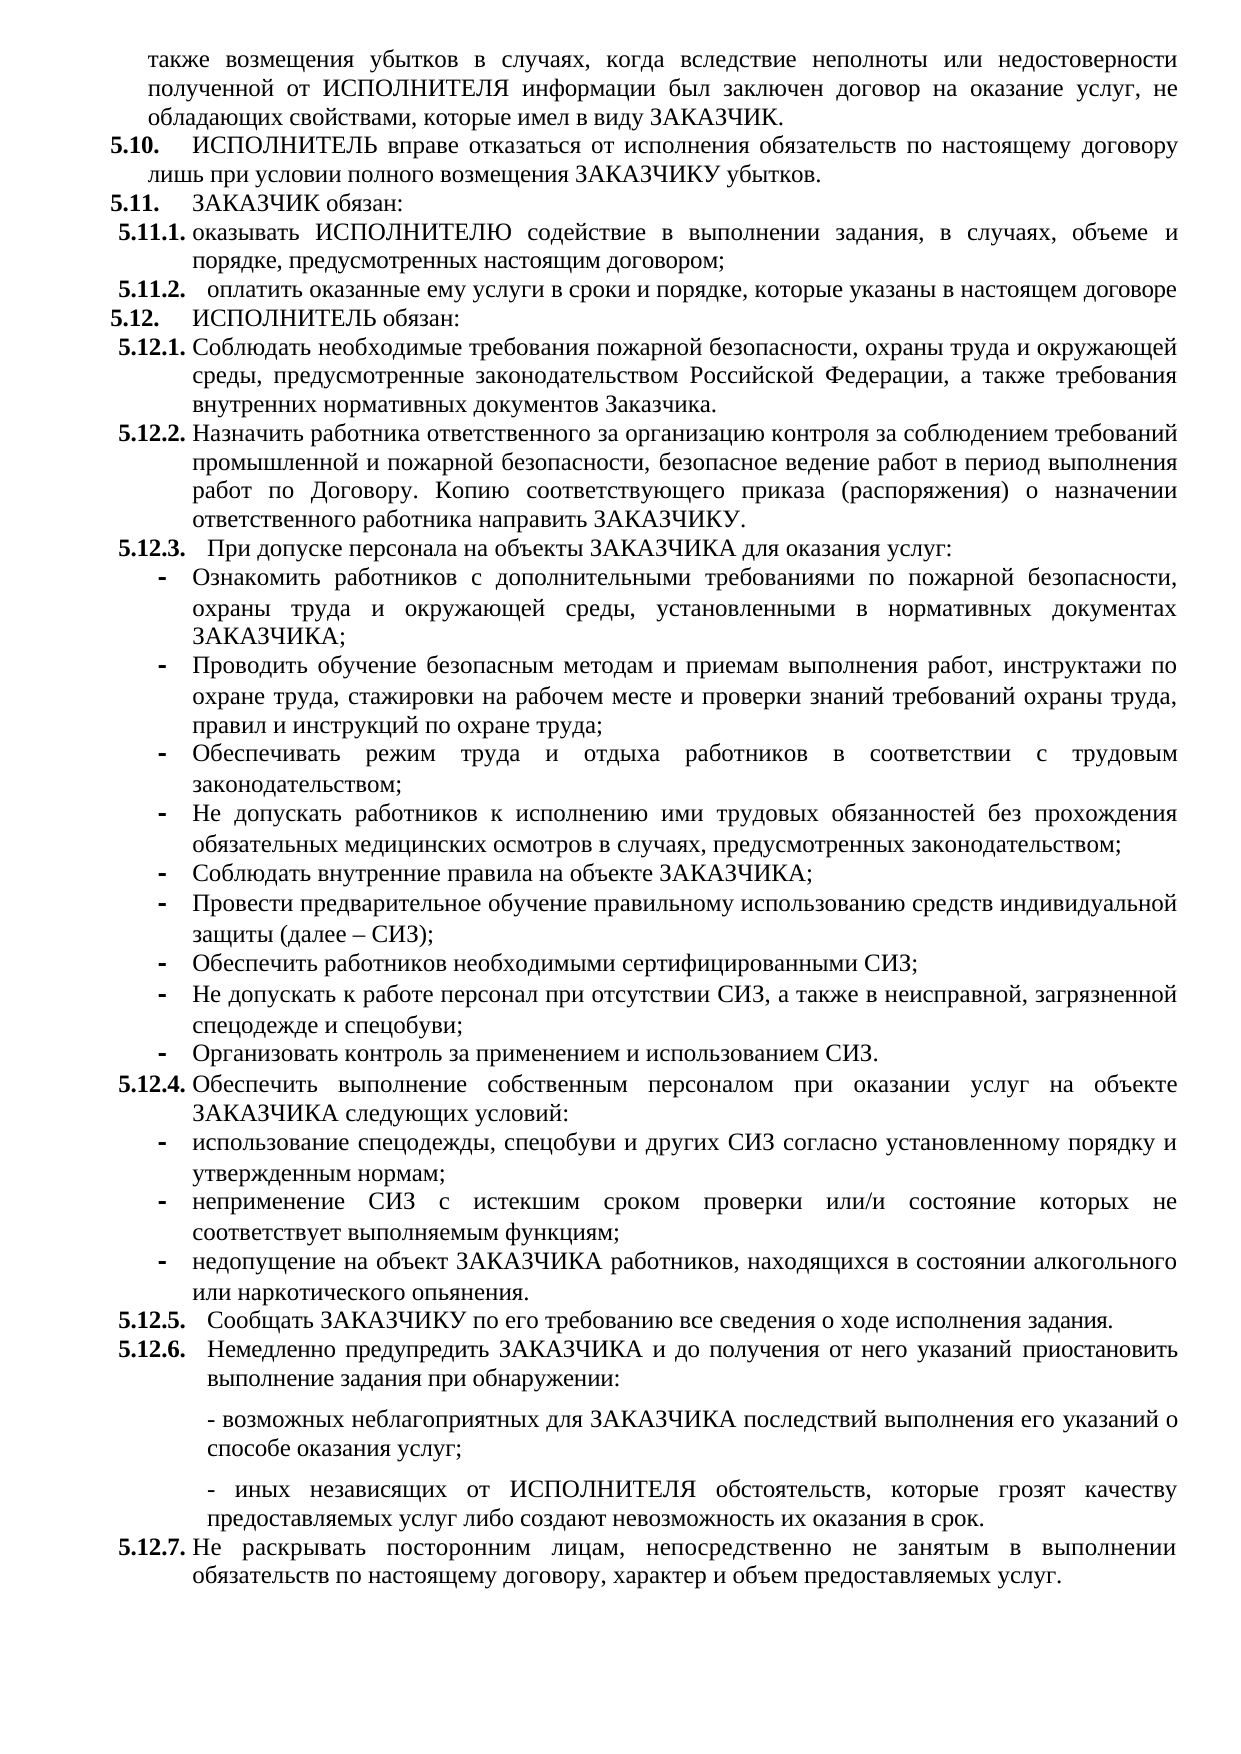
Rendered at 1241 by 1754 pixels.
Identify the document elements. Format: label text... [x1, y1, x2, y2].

list недопущение на объект ЗАКАЗЧИКА работников, находящихся в состоянии алкогольного или наркотического опьянения. [154, 1246, 1178, 1306]
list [110, 44, 1178, 131]
list Соблюдать внутренние правила на объекте ЗАКАЗЧИКА; [154, 858, 1178, 888]
list Соблюдать необходимые требования пожарной безопасности, охраны труда и окружающей среды, предусмотренные законодательством Российской Федерации, а также требования внутренних нормативных документов Заказчика. [118, 332, 1178, 418]
list Обеспечить работников необходимыми сертифицированными СИЗ; [154, 948, 1178, 979]
list Ознакомить работников с дополнительными требованиями по пожарной безопасности, охраны труда и окружающей среды, установленными в нормативных документах ЗАКАЗЧИКА; [154, 562, 1178, 650]
list Обеспечить выполнение собственным персоналом при оказании услуг на объекте ЗАКАЗЧИКА следующих условий: [118, 1069, 1178, 1127]
list ИСПОЛНИТЕЛЬ вправе отказаться от исполнения обязательств по настоящему договору лишь при условии полного возмещения ЗАКАЗЧИКУ убытков. [110, 131, 1178, 188]
list ИСПОЛНИТЕЛЬ обязан: [110, 303, 1178, 332]
text - возможных неблагоприятных для ЗАКАЗЧИКА последствий выполнения его указаний о способе оказания услуг; [207, 1404, 1178, 1462]
list Сообщать ЗАКАЗЧИКУ по его требованию все сведения о ходе исполнения задания. [118, 1306, 1178, 1334]
list Проводить обучение безопасным методам и приемам выполнения работ, инструктажи по охране труда, стажировки на рабочем месте и проверки знаний требований охраны труда, правил и инструкций по охране труда; [154, 650, 1178, 738]
list Обеспечивать режим труда и отдыха работников в соответствии с трудовым законодательством; [154, 738, 1178, 798]
list Не допускать к работе персонал при отсутствии СИЗ, а также в неисправной, загрязненной спецодежде и спецобуви; [154, 979, 1178, 1038]
list Провести предварительное обучение правильному использованию средств индивидуальной защиты (далее – СИЗ); [154, 888, 1178, 948]
list Не допускать работников к исполнению ими трудовых обязанностей без прохождения обязательных медицинских осмотров в случаях, предусмотренных законодательством; [154, 798, 1178, 858]
list неприменение СИЗ с истекшим сроком проверки или/и состояние которых не соответствует выполняемым функциям; [154, 1186, 1178, 1246]
list При допуске персонала на объекты ЗАКАЗЧИКА для оказания услуг: [118, 533, 1178, 562]
text - иных независящих от ИСПОЛНИТЕЛЯ обстоятельств, которые грозят качеству предоставляемых услуг либо создают невозможность их оказания в срок. [207, 1474, 1178, 1532]
list оказывать ИСПОЛНИТЕЛЮ содействие в выполнении задания, в случаях, объеме и порядке, предусмотренных настоящим договором; [118, 217, 1178, 274]
list Немедленно предупредить ЗАКАЗЧИКА и до получения от него указаний приостановить выполнение задания при обнаружении: [118, 1334, 1178, 1392]
list Организовать контроль за применением и использованием СИЗ. [154, 1038, 1178, 1069]
list Назначить работника ответственного за организацию контроля за соблюдением требований промышленной и пожарной безопасности, безопасное ведение работ в период выполнения работ по Договору. Копию соответствующего приказа (распоряжения) о назначении ответственного работника направить ЗАКАЗЧИКУ. [118, 418, 1178, 533]
list использование спецодежды, спецобуви и других СИЗ согласно установленному порядку и утвержденным нормам; [154, 1127, 1178, 1186]
list оплатить оказанные ему услуги в сроки и порядке, которые указаны в настоящем договоре [118, 274, 1178, 303]
list Не раскрывать посторонним лицам, непосредственно не занятым в выполнении обязательств по настоящему договору, характер и объем предоставляемых услуг. [118, 1532, 1178, 1589]
list ЗАКАЗЧИК обязан: [110, 188, 1178, 217]
